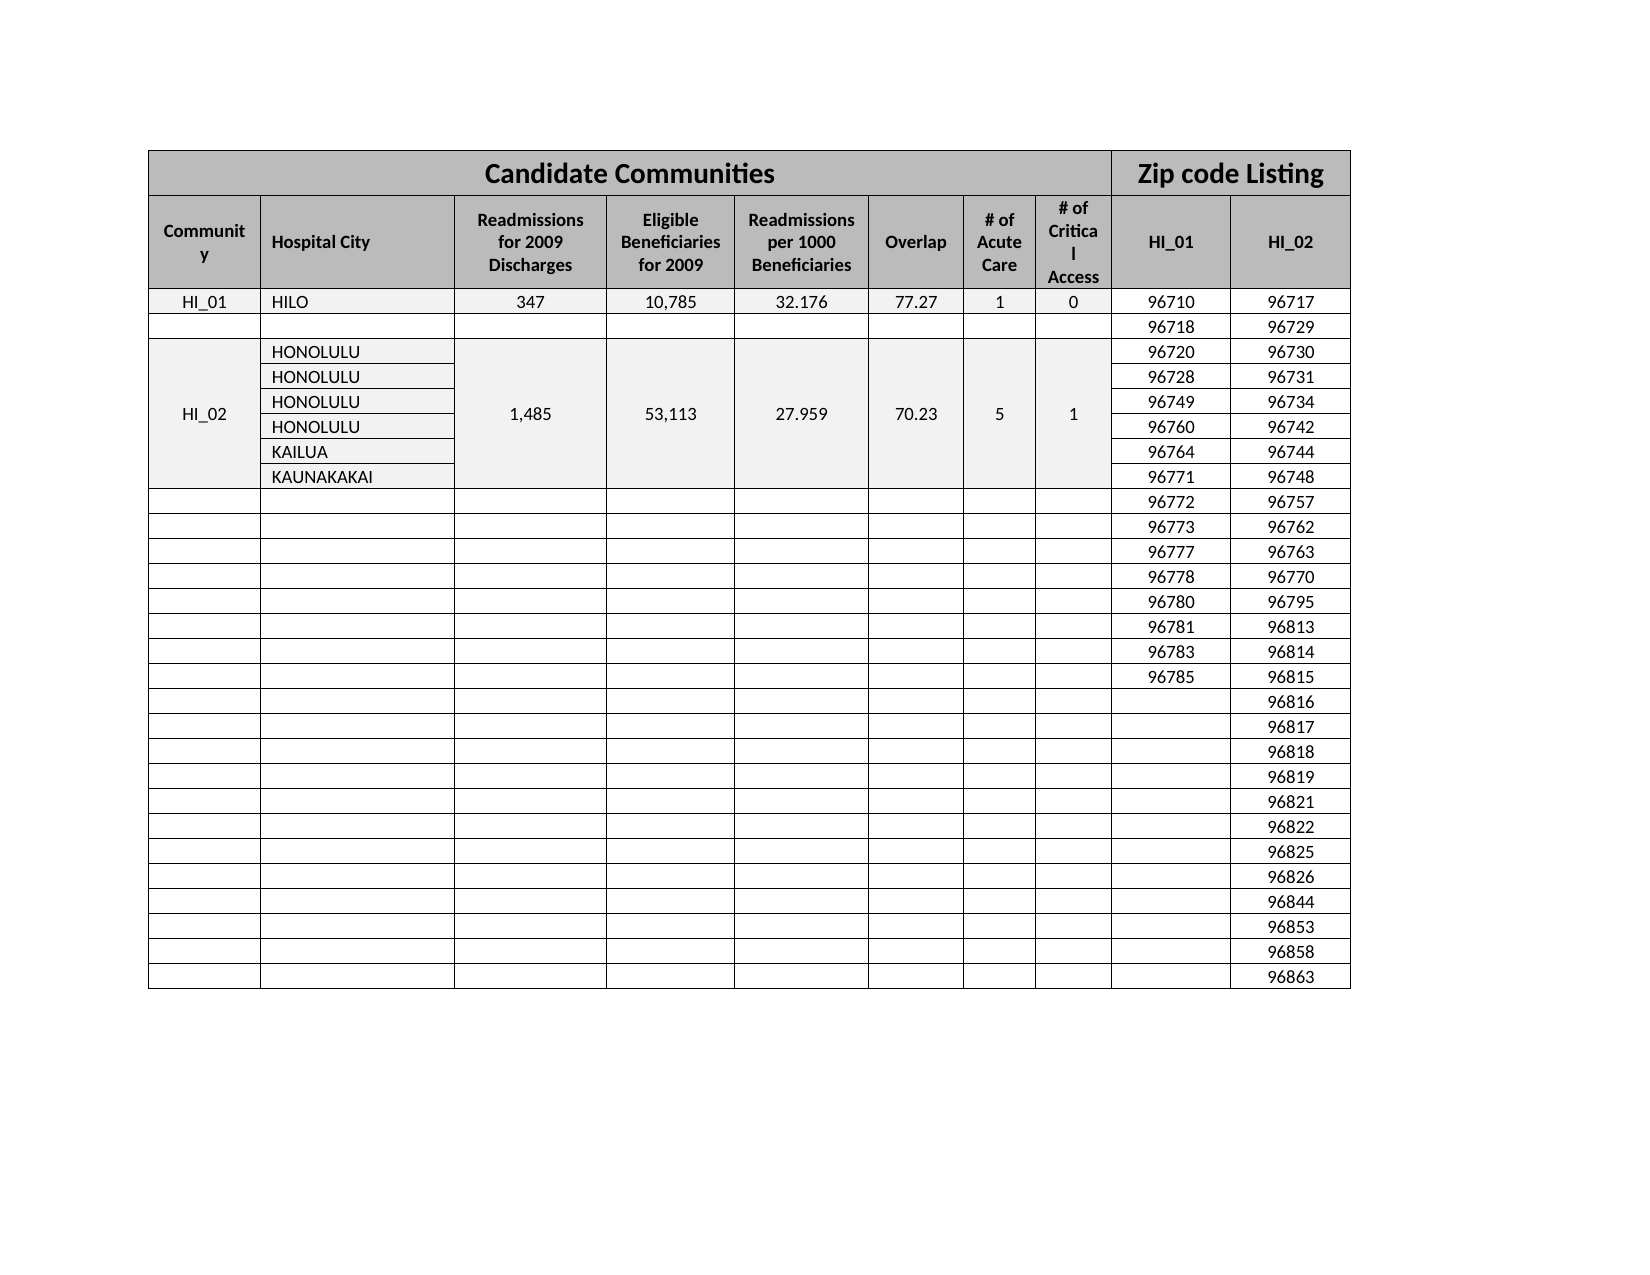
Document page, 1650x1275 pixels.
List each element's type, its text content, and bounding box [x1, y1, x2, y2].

table_cell 96730 [1231, 339, 1350, 363]
table_cell 10,785 [607, 289, 734, 313]
table_cell 96760 [1112, 414, 1230, 438]
table_cell [735, 839, 868, 863]
table_cell [149, 939, 260, 963]
table_cell [735, 764, 868, 788]
table_cell [149, 514, 260, 538]
table_cell [964, 964, 1035, 988]
table_cell [149, 639, 260, 663]
table_cell [1036, 539, 1111, 563]
table_cell [261, 689, 454, 713]
table_cell HONOLULU [261, 364, 454, 388]
table_cell [149, 839, 260, 863]
table_cell [869, 964, 963, 988]
table_cell [607, 889, 734, 913]
table_cell 96772 [1112, 489, 1230, 513]
table_cell [607, 864, 734, 888]
table_cell [1036, 664, 1111, 688]
table_cell [1036, 314, 1111, 338]
table_cell [261, 564, 454, 588]
table_cell [455, 489, 606, 513]
table_cell [607, 789, 734, 813]
table_cell [149, 314, 260, 338]
table_cell [1036, 789, 1111, 813]
table_cell 96773 [1112, 514, 1230, 538]
table_cell [735, 514, 868, 538]
table_cell [261, 314, 454, 338]
table_cell 77.27 [869, 289, 963, 313]
table_cell [607, 914, 734, 938]
table_cell [964, 889, 1035, 913]
table_cell [607, 814, 734, 838]
table_cell [1036, 714, 1111, 738]
table_cell [869, 564, 963, 588]
table_cell [1036, 614, 1111, 638]
table_cell [964, 764, 1035, 788]
table_cell 96781 [1112, 614, 1230, 638]
table_cell [735, 689, 868, 713]
table_cell [1036, 689, 1111, 713]
table_cell [964, 664, 1035, 688]
table_cell [1036, 864, 1111, 888]
table_cell [149, 739, 260, 763]
table_cell [261, 839, 454, 863]
table_cell 27.959 [735, 339, 868, 488]
table_cell [261, 664, 454, 688]
table_cell [149, 814, 260, 838]
table_cell [607, 539, 734, 563]
table_cell KAILUA [261, 439, 454, 463]
table_cell [455, 814, 606, 838]
table_cell [1036, 639, 1111, 663]
table_cell [1112, 839, 1230, 863]
table_cell [735, 539, 868, 563]
table_cell [964, 864, 1035, 888]
table_cell [149, 714, 260, 738]
table_cell 96780 [1112, 589, 1230, 613]
table_cell [869, 589, 963, 613]
table_cell [735, 864, 868, 888]
table_cell [964, 939, 1035, 963]
table_cell [964, 689, 1035, 713]
table_cell 96819 [1231, 764, 1350, 788]
table_cell [261, 739, 454, 763]
table_cell [261, 714, 454, 738]
table_cell [1112, 689, 1230, 713]
table_cell 96783 [1112, 639, 1230, 663]
table_cell [964, 639, 1035, 663]
table_cell [869, 614, 963, 638]
table_cell [261, 814, 454, 838]
table_cell [607, 714, 734, 738]
table_cell [261, 614, 454, 638]
table_cell 70.23 [869, 339, 963, 488]
table_cell [261, 914, 454, 938]
table_cell [735, 964, 868, 988]
table_cell [735, 489, 868, 513]
table_cell [607, 689, 734, 713]
table_cell 96817 [1231, 714, 1350, 738]
table_cell KAUNAKAKAI [261, 464, 454, 488]
table_cell [455, 539, 606, 563]
table_cell [1036, 939, 1111, 963]
table_cell [869, 639, 963, 663]
table_cell 96710 [1112, 289, 1230, 313]
table_cell 96814 [1231, 639, 1350, 663]
table_cell [607, 314, 734, 338]
table_cell [149, 614, 260, 638]
table_cell [1036, 489, 1111, 513]
table_cell [735, 589, 868, 613]
table_cell [869, 539, 963, 563]
table_cell [261, 514, 454, 538]
table_cell 96785 [1112, 664, 1230, 688]
table_cell [149, 964, 260, 988]
table_cell [149, 564, 260, 588]
table_cell 96853 [1231, 914, 1350, 938]
table_cell [149, 889, 260, 913]
table_cell [1036, 514, 1111, 538]
table_cell [455, 714, 606, 738]
table_cell HONOLULU [261, 389, 454, 413]
table_cell 96729 [1231, 314, 1350, 338]
table_cell HI_01 [149, 289, 260, 313]
table_cell [735, 739, 868, 763]
table_cell HI_02 [149, 339, 260, 488]
table_header Candidate Communities [149, 151, 1111, 195]
table_cell [149, 664, 260, 688]
table_cell [1036, 839, 1111, 863]
table_cell [869, 864, 963, 888]
table_cell [149, 789, 260, 813]
table_cell [735, 814, 868, 838]
table_cell Hospital City [261, 196, 454, 288]
table_cell 96795 [1231, 589, 1350, 613]
table_cell 96744 [1231, 439, 1350, 463]
table_cell [149, 489, 260, 513]
table_cell [869, 689, 963, 713]
table_cell [607, 839, 734, 863]
table_cell [149, 864, 260, 888]
table_cell [261, 489, 454, 513]
table_cell 96777 [1112, 539, 1230, 563]
table_cell [607, 514, 734, 538]
table_cell 5 [964, 339, 1035, 488]
table_cell HILO [261, 289, 454, 313]
table_cell [964, 489, 1035, 513]
table_cell 96734 [1231, 389, 1350, 413]
table_cell [1036, 564, 1111, 588]
table_cell [607, 589, 734, 613]
table_cell # of Critical Access [1036, 196, 1111, 288]
table_cell [149, 589, 260, 613]
table_cell [1112, 764, 1230, 788]
table_cell [1036, 889, 1111, 913]
table_cell [455, 614, 606, 638]
table_cell [1112, 939, 1230, 963]
table_cell [455, 764, 606, 788]
table_cell [261, 939, 454, 963]
table_header Zip code Listing [1112, 151, 1350, 195]
table_cell [1036, 589, 1111, 613]
table_cell [1112, 739, 1230, 763]
table_cell [149, 914, 260, 938]
table_cell [869, 314, 963, 338]
table_cell 96742 [1231, 414, 1350, 438]
table_cell [735, 639, 868, 663]
table_cell [869, 939, 963, 963]
table_cell [455, 639, 606, 663]
table_cell 96821 [1231, 789, 1350, 813]
table_cell 96749 [1112, 389, 1230, 413]
table_cell HONOLULU [261, 339, 454, 363]
table_cell [607, 639, 734, 663]
table_cell Overlap [869, 196, 963, 288]
table_cell 96748 [1231, 464, 1350, 488]
table_cell [607, 489, 734, 513]
table_cell 53,113 [607, 339, 734, 488]
table_cell [735, 664, 868, 688]
table_cell [964, 514, 1035, 538]
table_cell HI_01 [1112, 196, 1230, 288]
table_cell 96826 [1231, 864, 1350, 888]
table_cell [869, 889, 963, 913]
table_cell 96863 [1231, 964, 1350, 988]
table_cell 96757 [1231, 489, 1350, 513]
table_cell [607, 739, 734, 763]
table_cell [964, 914, 1035, 938]
table_cell [735, 789, 868, 813]
table_cell [455, 889, 606, 913]
table_cell [964, 814, 1035, 838]
table_cell [964, 314, 1035, 338]
table_cell [735, 914, 868, 938]
table_cell 96822 [1231, 814, 1350, 838]
table_cell [149, 689, 260, 713]
table_cell [869, 789, 963, 813]
table_cell [1112, 789, 1230, 813]
table_cell 32.176 [735, 289, 868, 313]
table_cell [455, 564, 606, 588]
table_cell 96731 [1231, 364, 1350, 388]
table_cell [261, 864, 454, 888]
table_cell [149, 764, 260, 788]
table_cell HONOLULU [261, 414, 454, 438]
table_cell [455, 739, 606, 763]
table_cell [455, 864, 606, 888]
table_cell [1112, 889, 1230, 913]
table_cell [261, 539, 454, 563]
table_cell [869, 714, 963, 738]
table_cell Community [149, 196, 260, 288]
table_cell [455, 689, 606, 713]
table_cell [964, 564, 1035, 588]
table_cell [261, 639, 454, 663]
table_cell [1036, 814, 1111, 838]
table_cell [964, 739, 1035, 763]
table_cell 96858 [1231, 939, 1350, 963]
table_cell 96825 [1231, 839, 1350, 863]
table_cell [261, 764, 454, 788]
table_cell [1112, 714, 1230, 738]
table_cell 0 [1036, 289, 1111, 313]
table_cell [261, 964, 454, 988]
table_cell [1036, 914, 1111, 938]
table_cell [1036, 739, 1111, 763]
table_cell [607, 664, 734, 688]
table_cell [1112, 864, 1230, 888]
table_cell 96771 [1112, 464, 1230, 488]
table_cell HI_02 [1231, 196, 1350, 288]
table_cell [455, 789, 606, 813]
table_cell [261, 589, 454, 613]
table_cell [455, 914, 606, 938]
table_cell Readmissions per 1000 Beneficiaries [735, 196, 868, 288]
table_cell 1 [964, 289, 1035, 313]
table_cell 96778 [1112, 564, 1230, 588]
table_cell [735, 564, 868, 588]
table_cell 96763 [1231, 539, 1350, 563]
table_cell [455, 664, 606, 688]
table_cell [607, 964, 734, 988]
table_cell 96764 [1112, 439, 1230, 463]
table_cell 1,485 [455, 339, 606, 488]
table_cell 96728 [1112, 364, 1230, 388]
table_cell 96720 [1112, 339, 1230, 363]
table_cell [869, 764, 963, 788]
table_cell [735, 939, 868, 963]
table_cell [964, 839, 1035, 863]
table_cell [455, 939, 606, 963]
table_cell [455, 314, 606, 338]
table_cell [455, 589, 606, 613]
table_cell [261, 789, 454, 813]
table_cell [455, 964, 606, 988]
table_cell 96717 [1231, 289, 1350, 313]
table_cell # of Acute Care [964, 196, 1035, 288]
table_cell [261, 889, 454, 913]
table_cell [735, 714, 868, 738]
table_cell [964, 539, 1035, 563]
table_cell [964, 714, 1035, 738]
table_cell 347 [455, 289, 606, 313]
table_cell [607, 939, 734, 963]
table_cell [735, 614, 868, 638]
table_cell [1036, 764, 1111, 788]
table_cell Eligible Beneficiaries for 2009 [607, 196, 734, 288]
table_cell [1036, 964, 1111, 988]
table_cell [735, 314, 868, 338]
table_cell [455, 514, 606, 538]
table_cell [869, 814, 963, 838]
table_cell 96815 [1231, 664, 1350, 688]
table_cell [869, 664, 963, 688]
table_cell [1112, 914, 1230, 938]
table_cell [869, 914, 963, 938]
table_cell [869, 489, 963, 513]
table_cell [607, 564, 734, 588]
table_cell 96844 [1231, 889, 1350, 913]
table_cell [607, 764, 734, 788]
table_cell 1 [1036, 339, 1111, 488]
table_cell [869, 514, 963, 538]
table_cell [964, 589, 1035, 613]
table_cell 96762 [1231, 514, 1350, 538]
table_cell 96818 [1231, 739, 1350, 763]
table_cell [735, 889, 868, 913]
table_cell [1112, 814, 1230, 838]
table_cell [1112, 964, 1230, 988]
table_cell 96813 [1231, 614, 1350, 638]
table_cell 96770 [1231, 564, 1350, 588]
table_cell [964, 789, 1035, 813]
table_cell [869, 839, 963, 863]
table_cell [964, 614, 1035, 638]
table_cell [455, 839, 606, 863]
table_cell Readmissions for 2009 Discharges [455, 196, 606, 288]
table_cell [149, 539, 260, 563]
table_cell [607, 614, 734, 638]
table_cell [869, 739, 963, 763]
table_cell 96718 [1112, 314, 1230, 338]
table_cell 96816 [1231, 689, 1350, 713]
